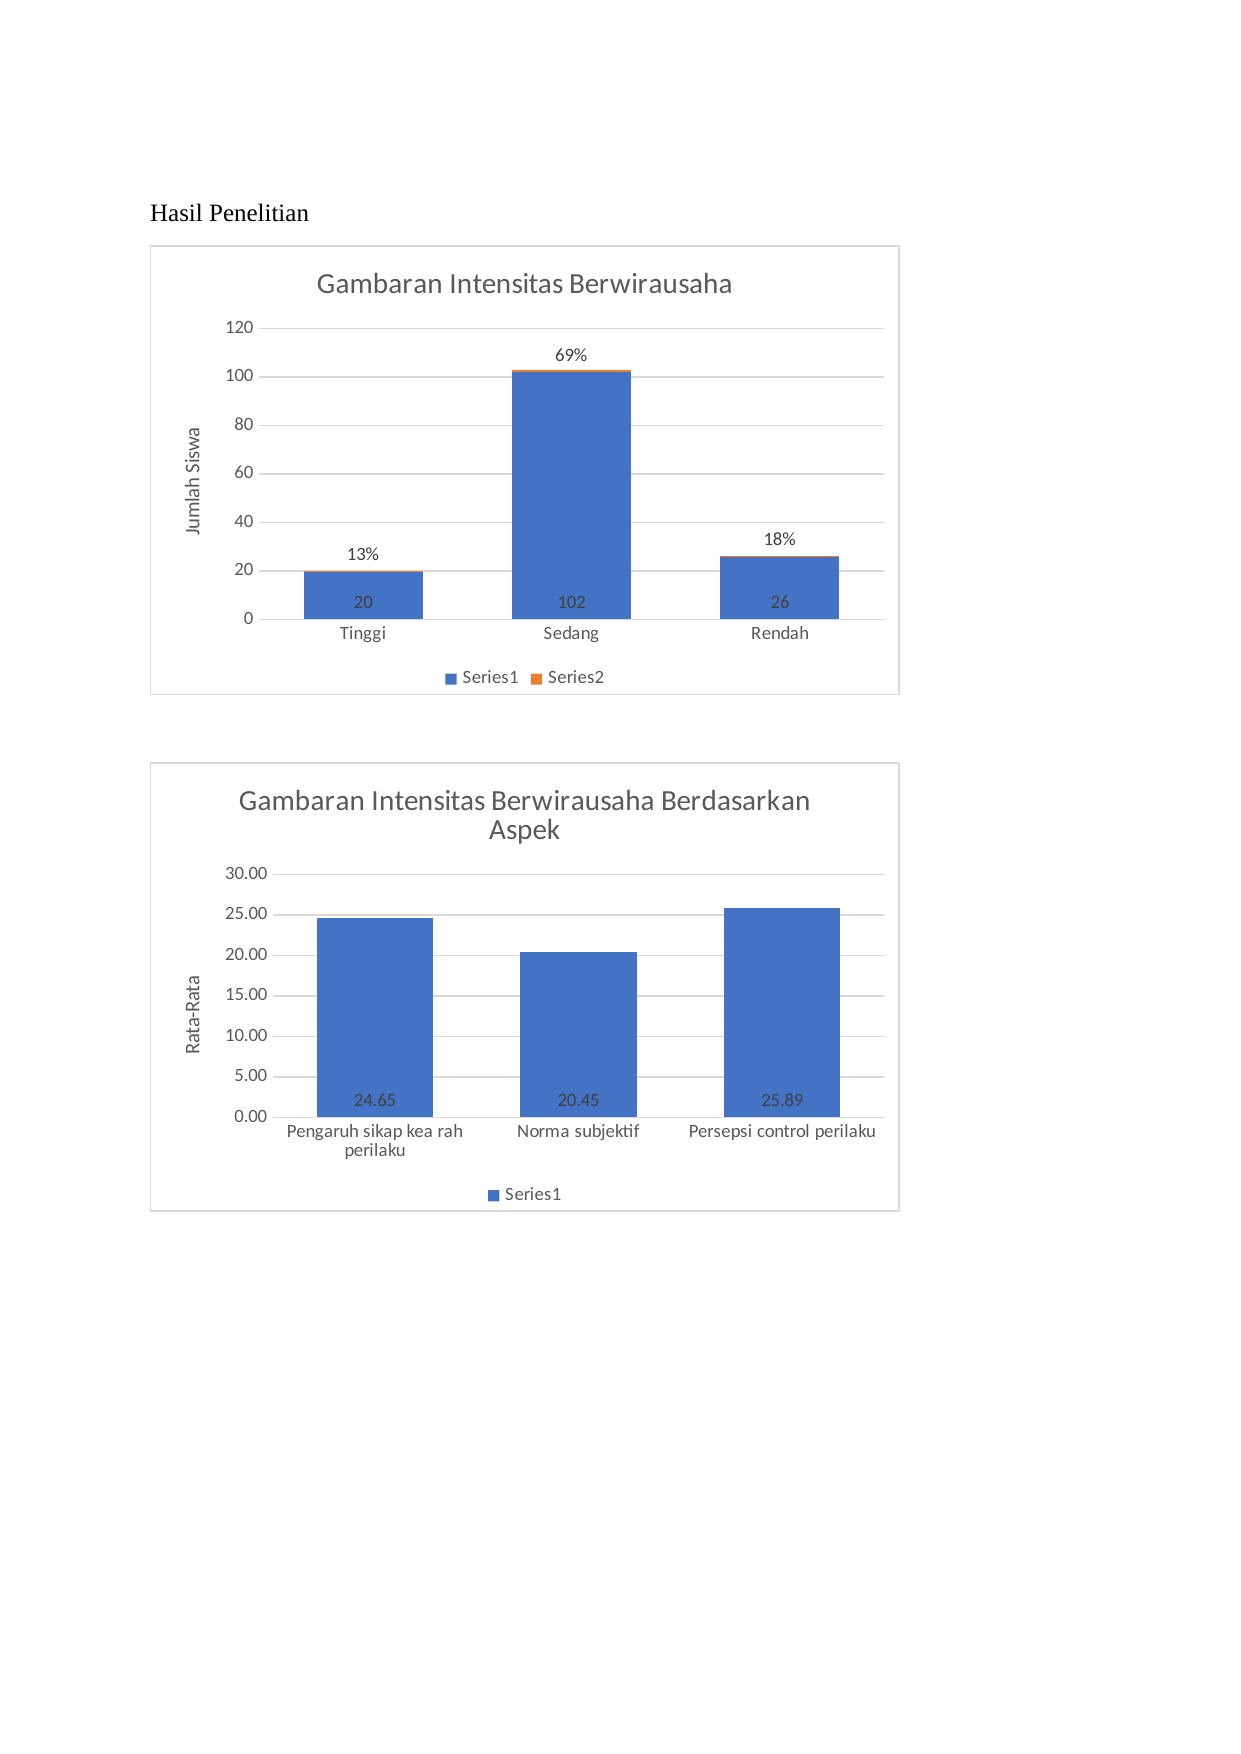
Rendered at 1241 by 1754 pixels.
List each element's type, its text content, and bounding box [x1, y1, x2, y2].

text Hasil Penelitian [150, 198, 1090, 226]
